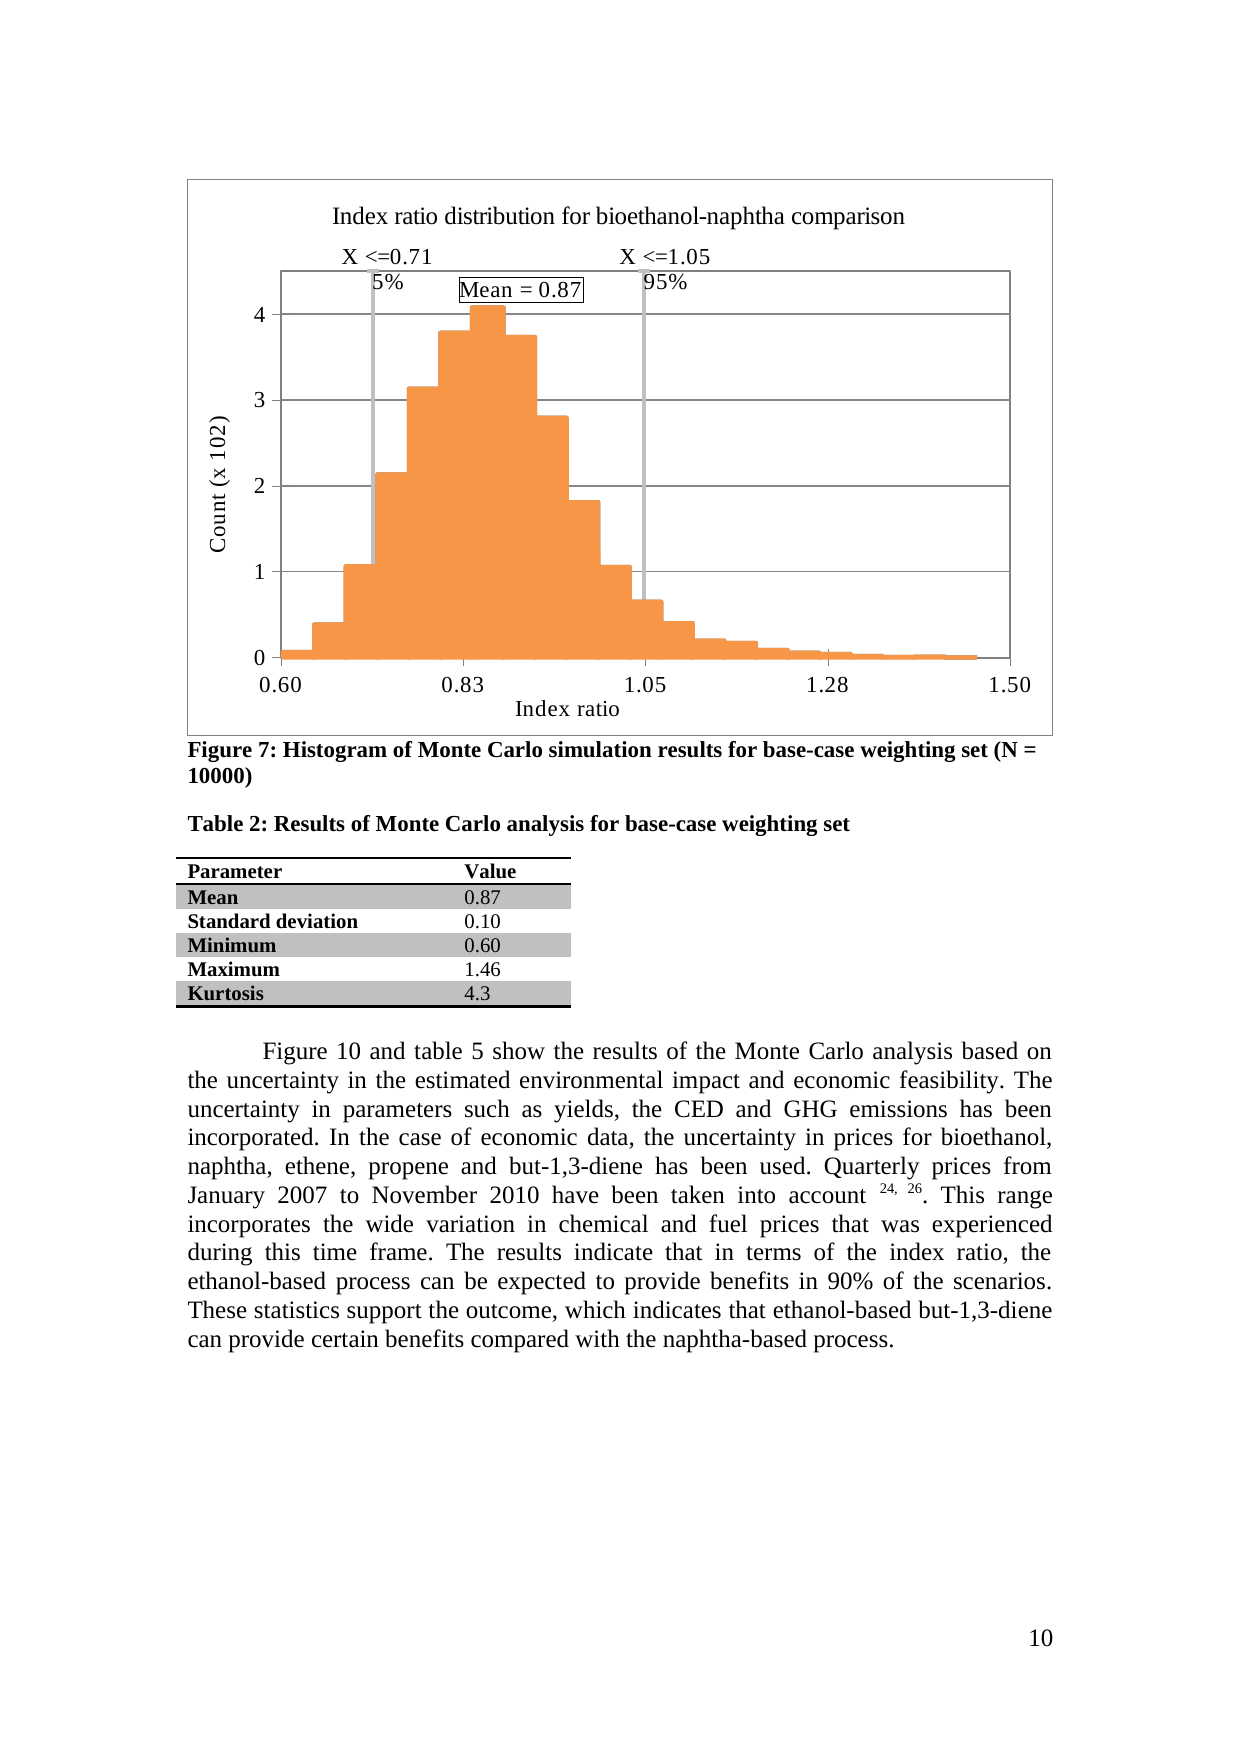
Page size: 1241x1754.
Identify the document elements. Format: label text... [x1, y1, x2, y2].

text Figure 10 and table 5 show the results of the Monte Carlo analysis based on the uncertainty in the estimated environmental impact and economic feasibility. The uncertainty in parameters such as yields, the CED and GHG emissions has been incorporated. In the case of economic data, the uncertainty in prices for bioethanol, naphtha, ethene, propene and but-1,3-diene has been used. Quarterly prices from January 2007 to November 2010 have been taken into account 24, 26. This range incorporates the wide variation in chemical and fuel prices that was experienced during this time frame. The results indicate that in terms of the index ratio, the ethanol-based process can be expected to provide benefits in 90% of the scenarios. These statistics support the outcome, which indicates that ethanol-based but-1,3-diene can provide certain benefits compared with the naphtha-based process. [187, 1036, 1053, 1352]
table_header Value [453, 859, 571, 883]
table_cell 1.46 [453, 957, 571, 981]
table_header Parameter [176, 859, 453, 883]
table_cell Standard deviation [176, 909, 453, 933]
table_cell 0.87 [453, 885, 571, 909]
text Table 2: Results of Monte Carlo analysis for base-case weighting set [187, 809, 1053, 836]
table_cell Minimum [176, 933, 453, 957]
text Figure 7: Histogram of Monte Carlo simulation results for base-case weighting set (N = 10000) [187, 736, 1053, 789]
table_cell Mean [176, 885, 453, 909]
table_cell Maximum [176, 957, 453, 981]
table_cell 4.3 [453, 981, 571, 1005]
table_cell Kurtosis [176, 981, 453, 1005]
table_cell 0.60 [453, 933, 571, 957]
table_cell 0.10 [453, 909, 571, 933]
